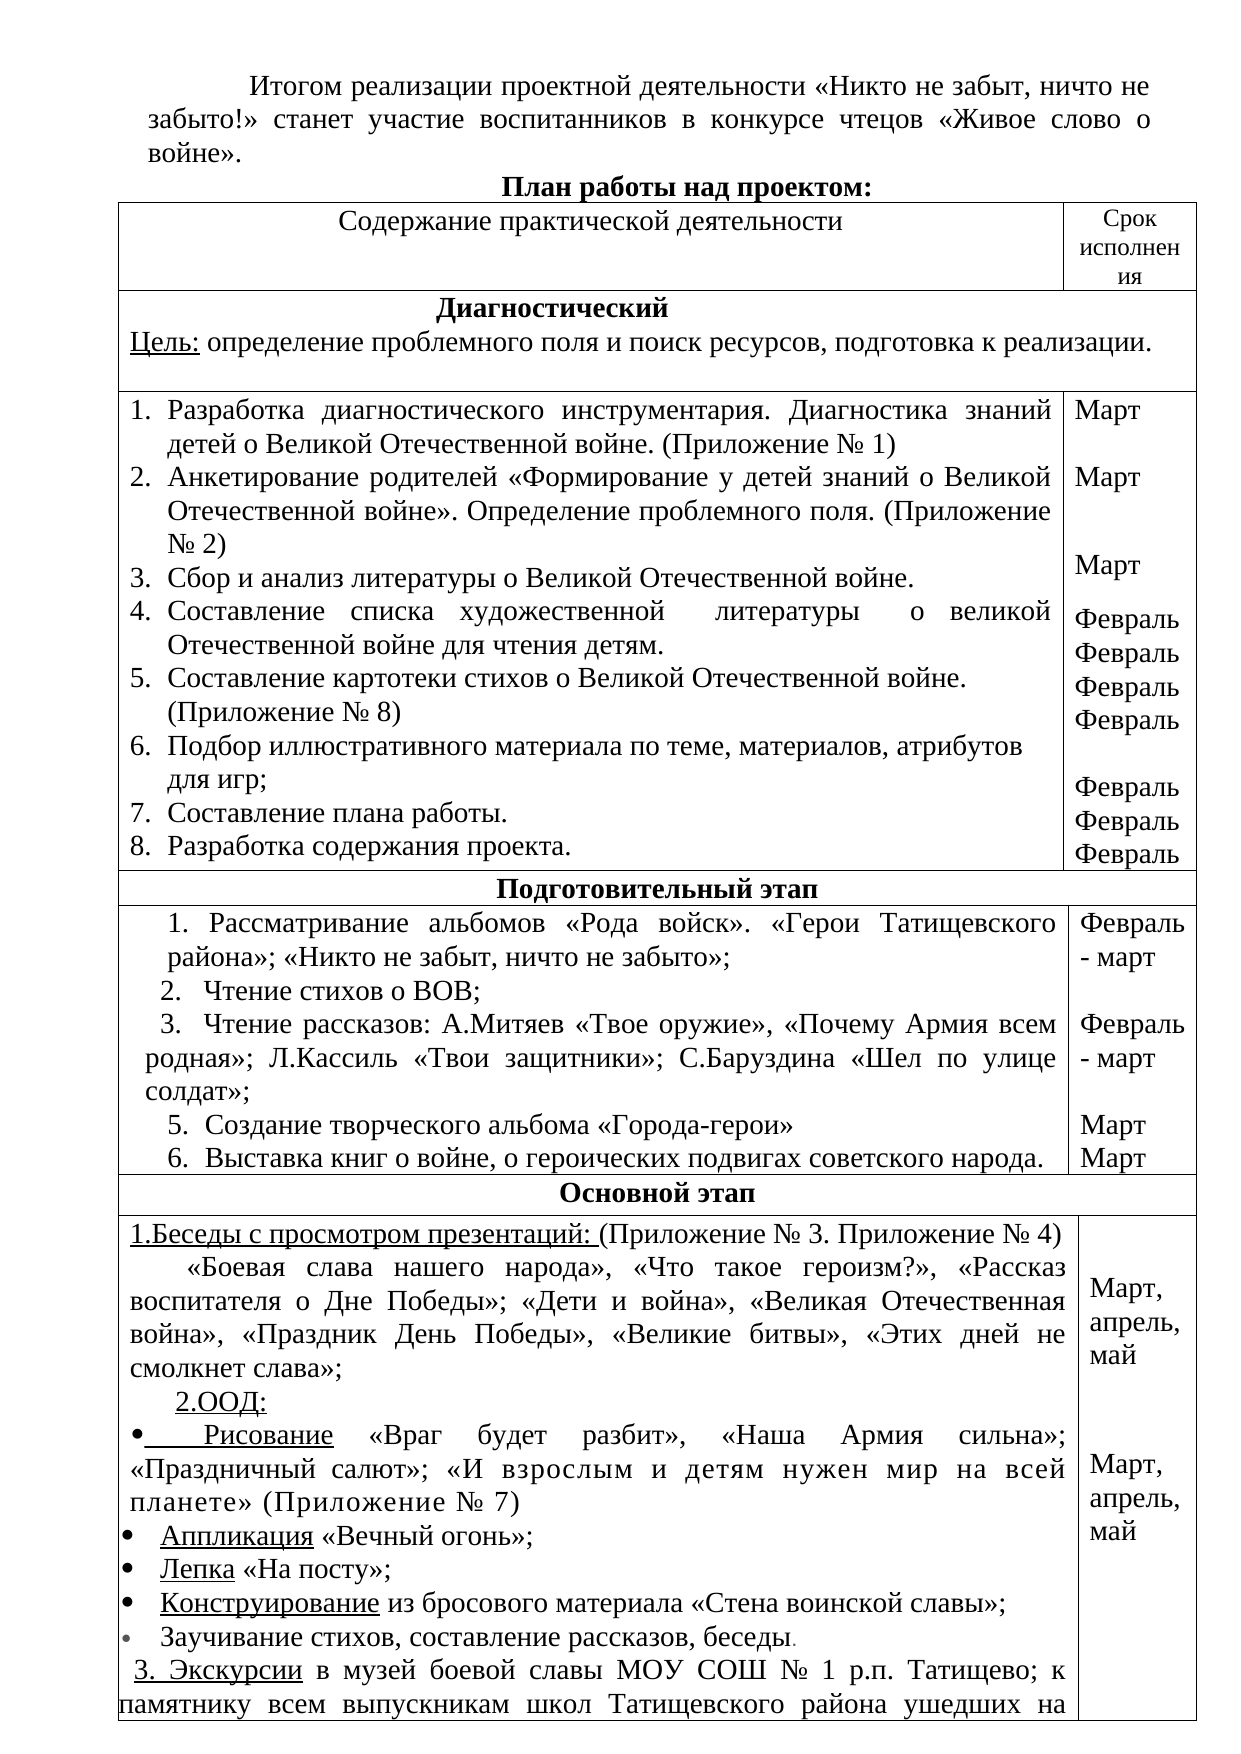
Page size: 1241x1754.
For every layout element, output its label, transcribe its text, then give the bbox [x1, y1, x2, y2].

table_cell Разработка диагностического инструментария. Диагностика знаний детей о Великой Отечественной войне. (Приложение № 1) Анкетирование родителей «Формирование у детей знаний о Великой Отечественной войне». Определение проблемного поля. (Приложение № 2) Сбор и анализ литературы о Великой Отечественной войне. Составление списка художественной литературы о великой Отечественной войне для чтения детям. Составление картотеки стихов о Великой Отечественной войне. (Приложение № 8) Подбор иллюстративного материала по теме, материалов, атрибутов для игр; Составление плана работы. Разработка содержания проекта. [119, 392, 1063, 870]
table_cell Февраль- март Февраль- март Март Март [1069, 906, 1196, 1174]
table_cell 1. Рассматривание альбомов «Рода войск». «Герои Татищевского района»; «Никто не забыт, ничто не забыто»; Чтение стихов о ВОВ; Чтение рассказов: А.Митяев «Твое оружие», «Почему Армия всем родная»; Л.Кассиль «Твои защитники»; С.Баруздина «Шел по улице солдат»; Создание творческого альбома «Города-герои» Выставка книг о войне, о героических подвигах советского народа. [119, 906, 1068, 1174]
table_header Содержание практической деятельности [119, 203, 1063, 289]
table_cell Основной этап [119, 1175, 1196, 1215]
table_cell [1079, 1216, 1196, 1719]
table_cell Диагностический Цель: определение проблемного поля и поиск ресурсов, подготовка к реализации. [119, 291, 1196, 391]
table_cell Март Март Март Февраль Февраль Февраль Февраль Февраль Февраль Февраль [1064, 392, 1196, 870]
list Итогом реализации проектной деятельности «Никто не забыт, ничто не забыто!» станет участие воспитанников в конкурсе чтецов «Живое слово о войне». [148, 68, 1152, 169]
table_header Срок исполнения [1064, 203, 1196, 289]
table_cell Подготовительный этап [119, 871, 1196, 904]
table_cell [119, 1216, 1078, 1719]
list План работы над проектом: [223, 169, 1152, 202]
